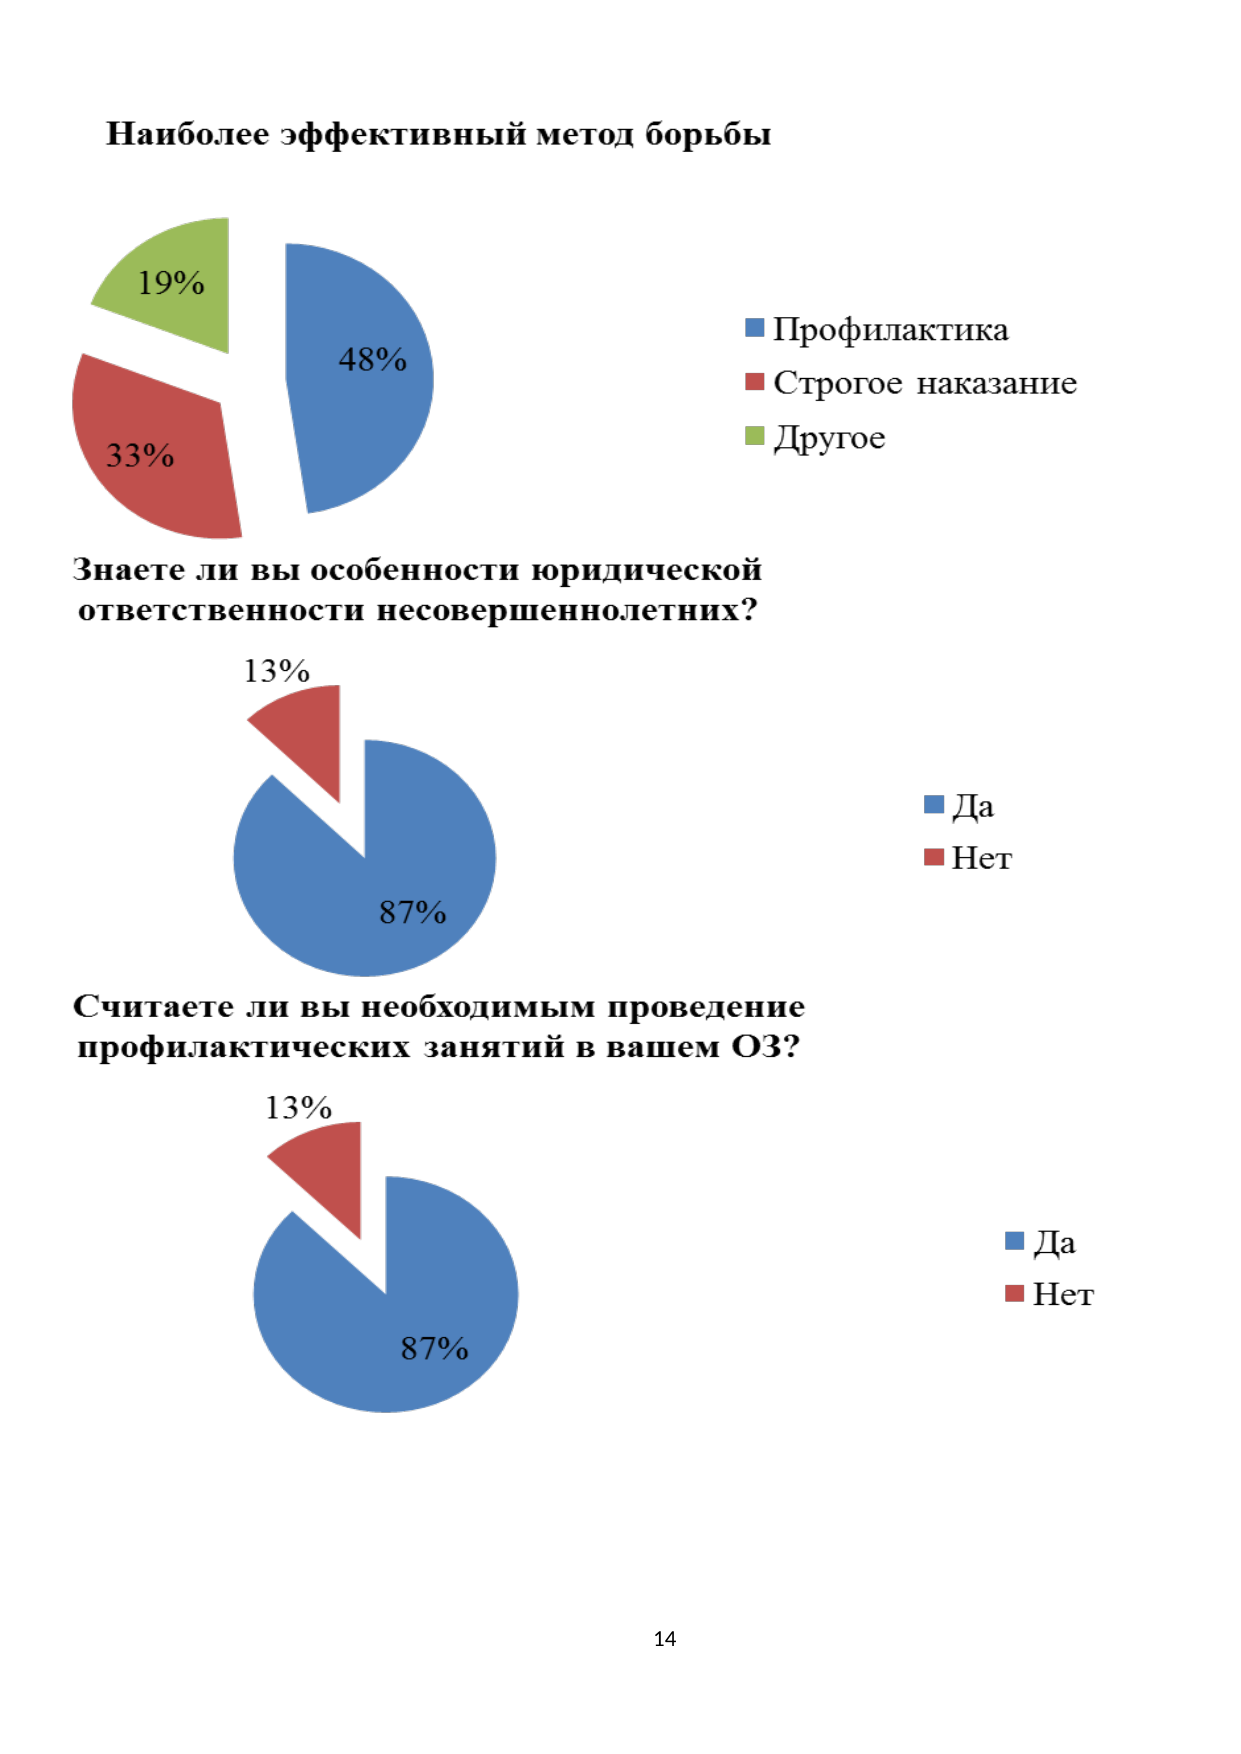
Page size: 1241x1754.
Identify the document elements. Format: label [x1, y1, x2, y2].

picture [70, 554, 1019, 979]
table_cell [59, 555, 1125, 991]
picture [70, 991, 1100, 1415]
table_cell [59, 118, 1125, 555]
table_cell [59, 991, 1125, 1428]
picture [70, 118, 1083, 542]
